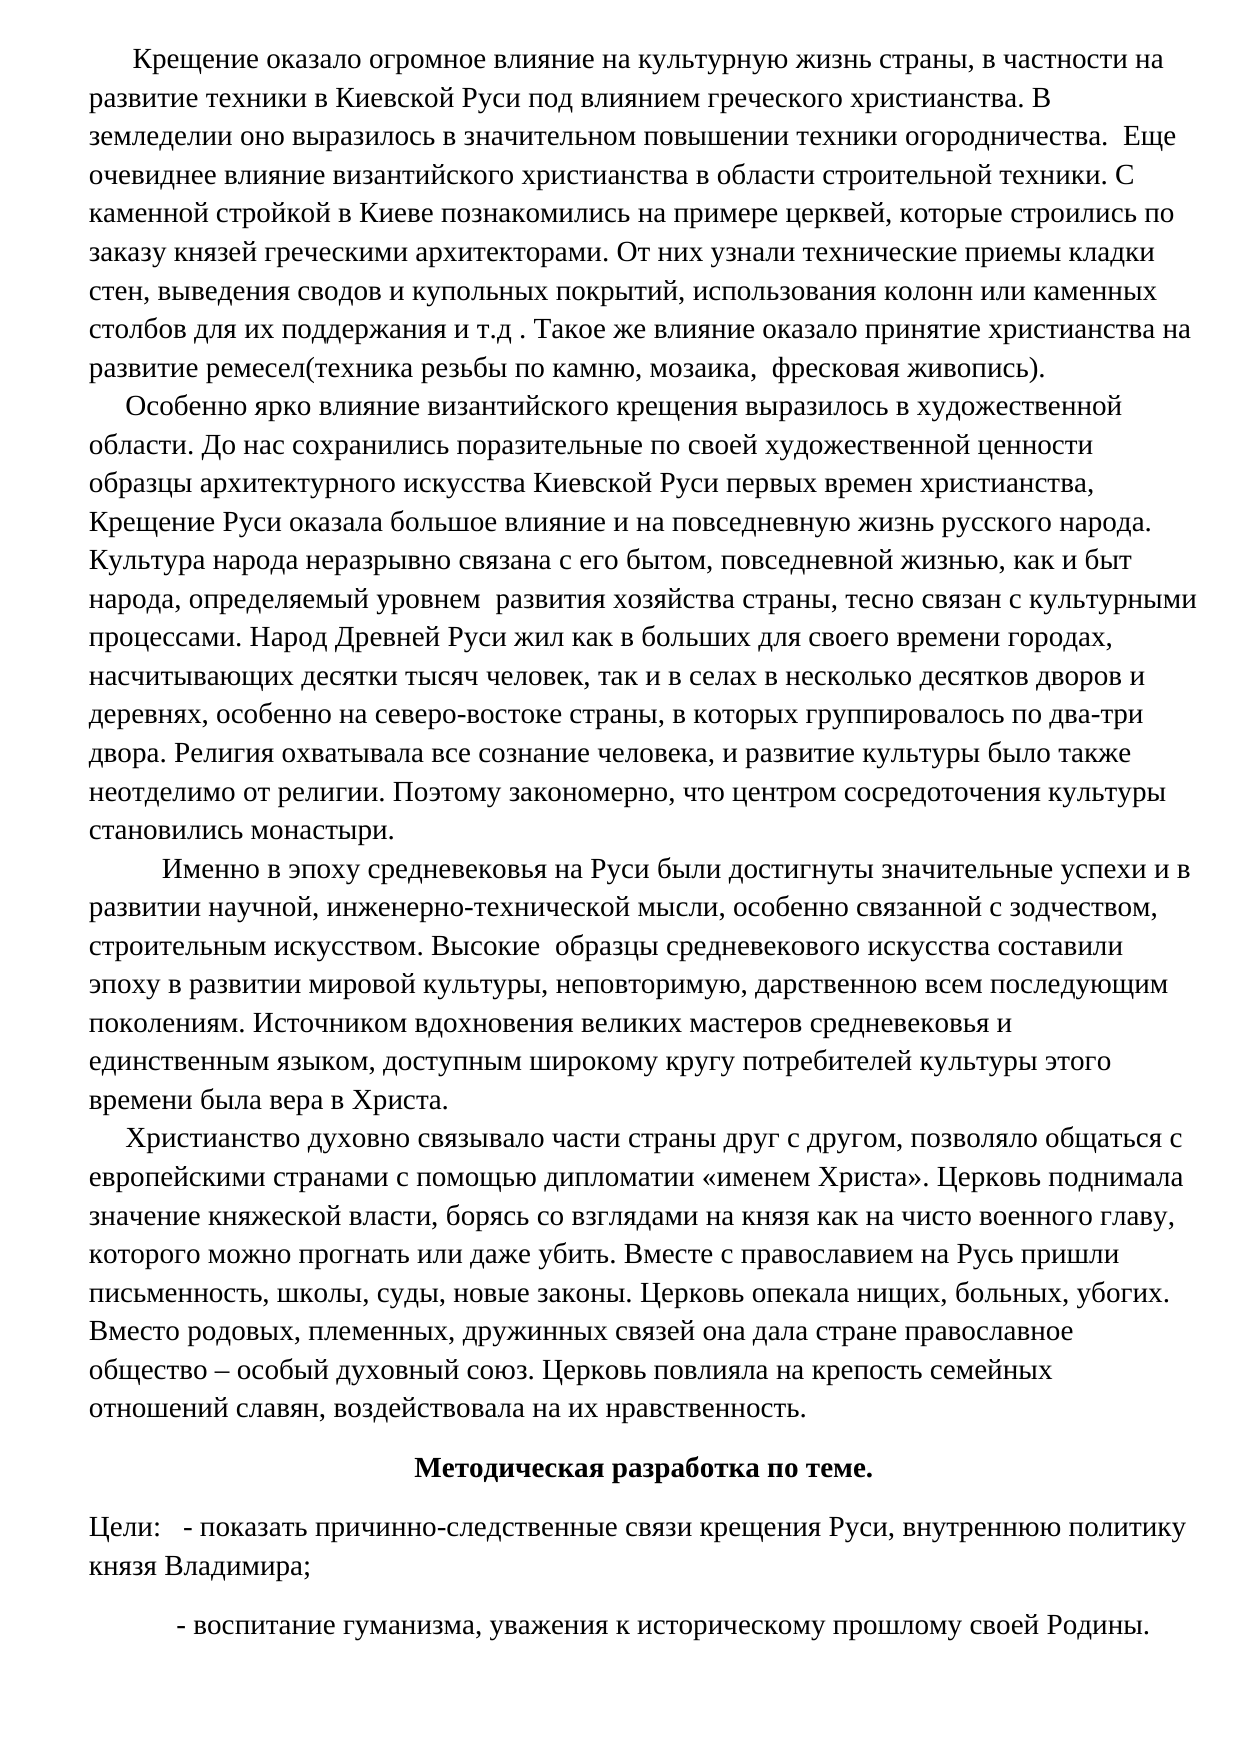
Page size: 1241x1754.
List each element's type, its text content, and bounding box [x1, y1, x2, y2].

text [89, 41, 1199, 1424]
text Цели: - показать причинно-следственные связи крещения Руси, внутреннюю политику князя Владимира; [89, 1509, 1199, 1581]
text Методическая разработка по теме. [89, 1450, 1199, 1483]
text - воспитание гуманизма, уважения к историческому прошлому своей Родины. [89, 1607, 1199, 1641]
